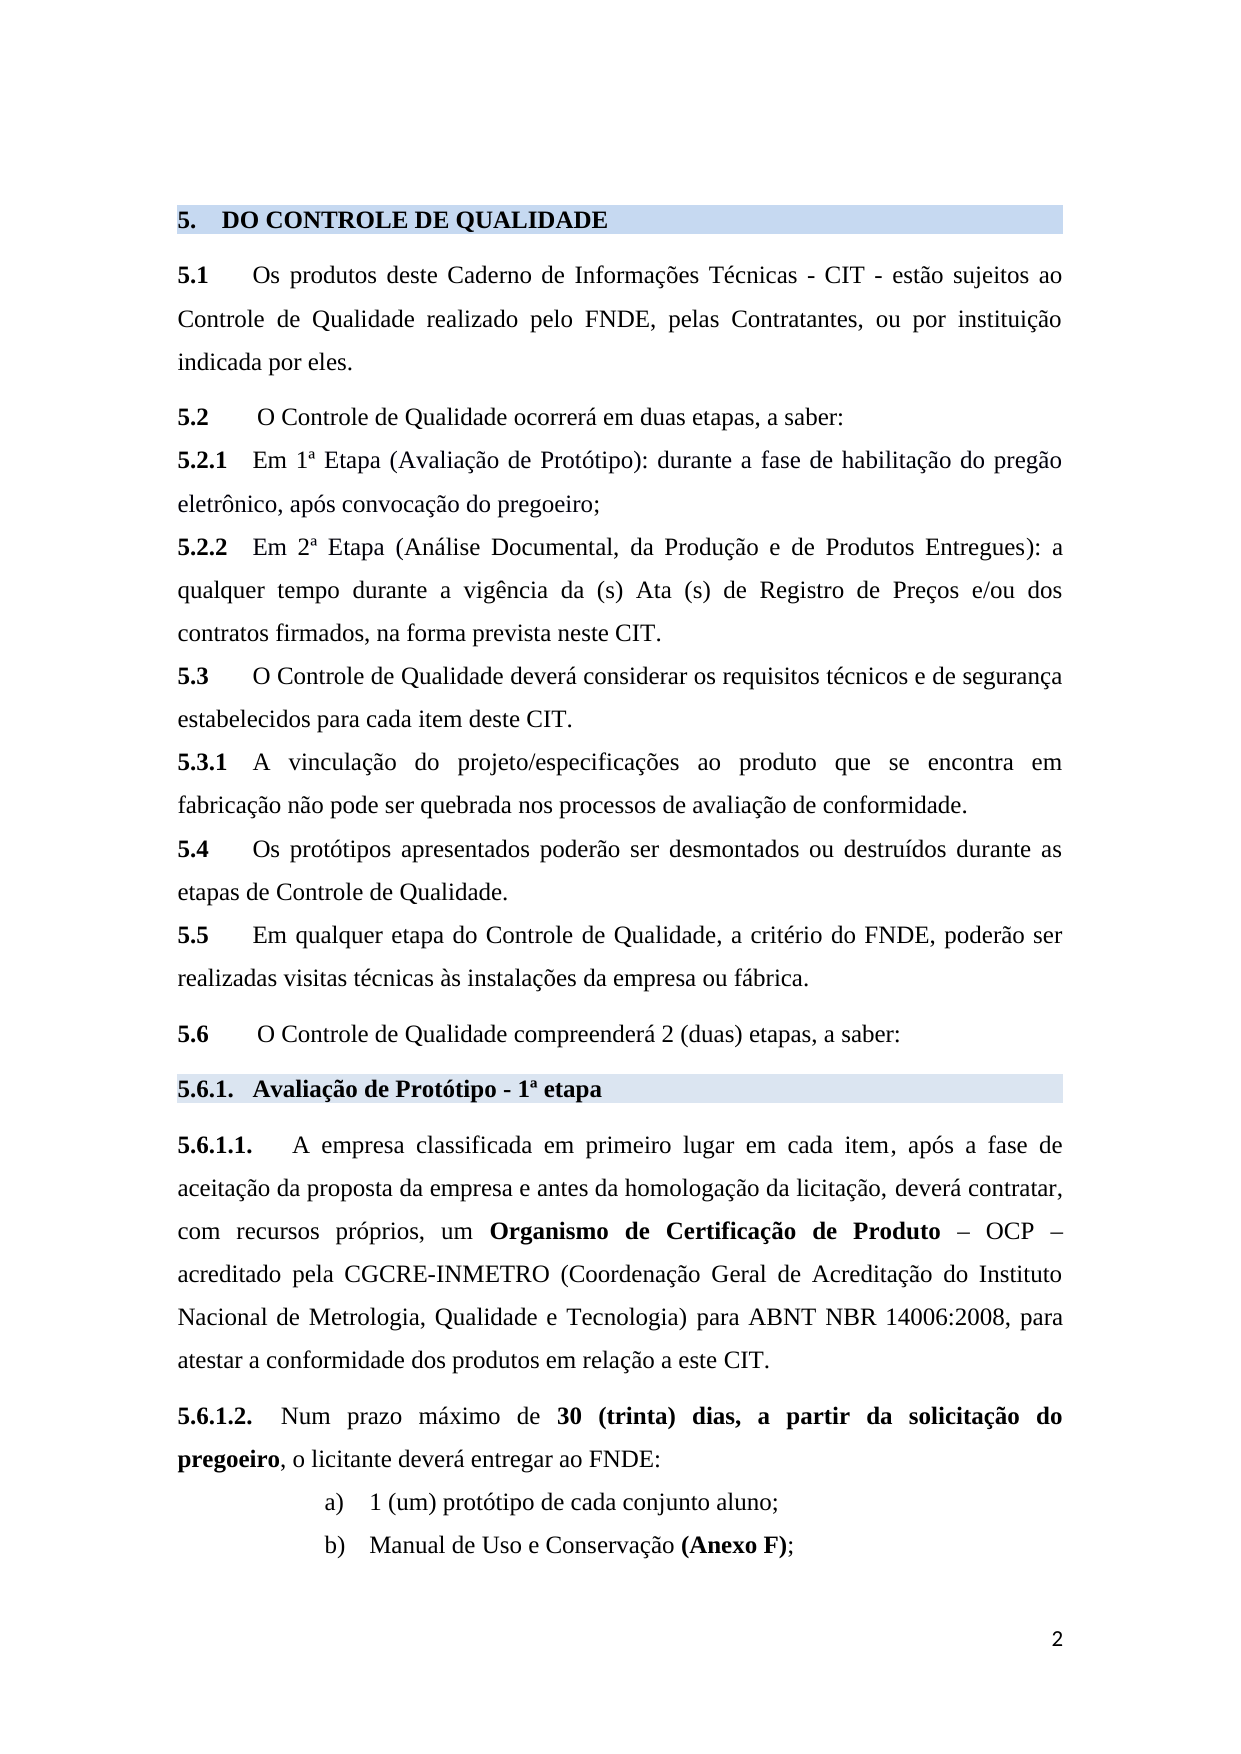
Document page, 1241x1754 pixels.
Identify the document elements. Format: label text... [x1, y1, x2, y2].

list Manual de Uso e Conservação (Anexo F); [324, 1531, 1063, 1559]
list O Controle de Qualidade compreenderá 2 (duas) etapas, a saber: [177, 1019, 1063, 1047]
list DO CONTROLE DE QUALIDADE [177, 205, 1063, 234]
list O Controle de Qualidade ocorrerá em duas etapas, a saber: [177, 402, 1063, 431]
list Em 1ª Etapa (Avaliação de Protótipo): durante a fase de habilitação do pregão eletrônico, após convocação do pregoeiro; [177, 446, 1063, 517]
list Avaliação de Protótipo - 1ª etapa [177, 1074, 1063, 1103]
list Num prazo máximo de 30 (trinta) dias, a partir da solicitação do pregoeiro, o licitante deverá entregar ao FNDE: [177, 1401, 1063, 1473]
list A empresa classificada em primeiro lugar em cada item, após a fase de aceitação da proposta da empresa e antes da homologação da licitação, deverá contratar, com recursos próprios, um Organismo de Certificação de Produto – OCP – acreditado pela CGCRE-INMETRO (Coordenação Geral de Acreditação do Instituto Nacional de Metrologia, Qualidade e Tecnologia) para ABNT NBR 14006:2008, para atestar a conformidade dos produtos em relação a este CIT. [177, 1130, 1063, 1374]
list A vinculação do projeto/especificações ao produto que se encontra em fabricação não pode ser quebrada nos processos de avaliação de conformidade. [177, 747, 1063, 819]
list Os produtos deste Caderno de Informações Técnicas - CIT - estão sujeitos ao Controle de Qualidade realizado pelo FNDE, pelas Contratantes, ou por instituição indicada por eles. [177, 261, 1063, 376]
list Os protótipos apresentados poderão ser desmontados ou destruídos durante as etapas de Controle de Qualidade. [177, 834, 1063, 906]
list 1 (um) protótipo de cada conjunto aluno; [324, 1487, 1063, 1516]
list Em 2ª Etapa (Análise Documental, da Produção e de Produtos Entregues): a qualquer tempo durante a vigência da (s) Ata (s) de Registro de Preços e/ou dos contratos firmados, na forma prevista neste CIT. [177, 532, 1063, 647]
list Em qualquer etapa do Controle de Qualidade, a critério do FNDE, poderão ser realizadas visitas técnicas às instalações da empresa ou fábrica. [177, 920, 1063, 992]
list O Controle de Qualidade deverá considerar os requisitos técnicos e de segurança estabelecidos para cada item deste CIT. [177, 661, 1063, 733]
